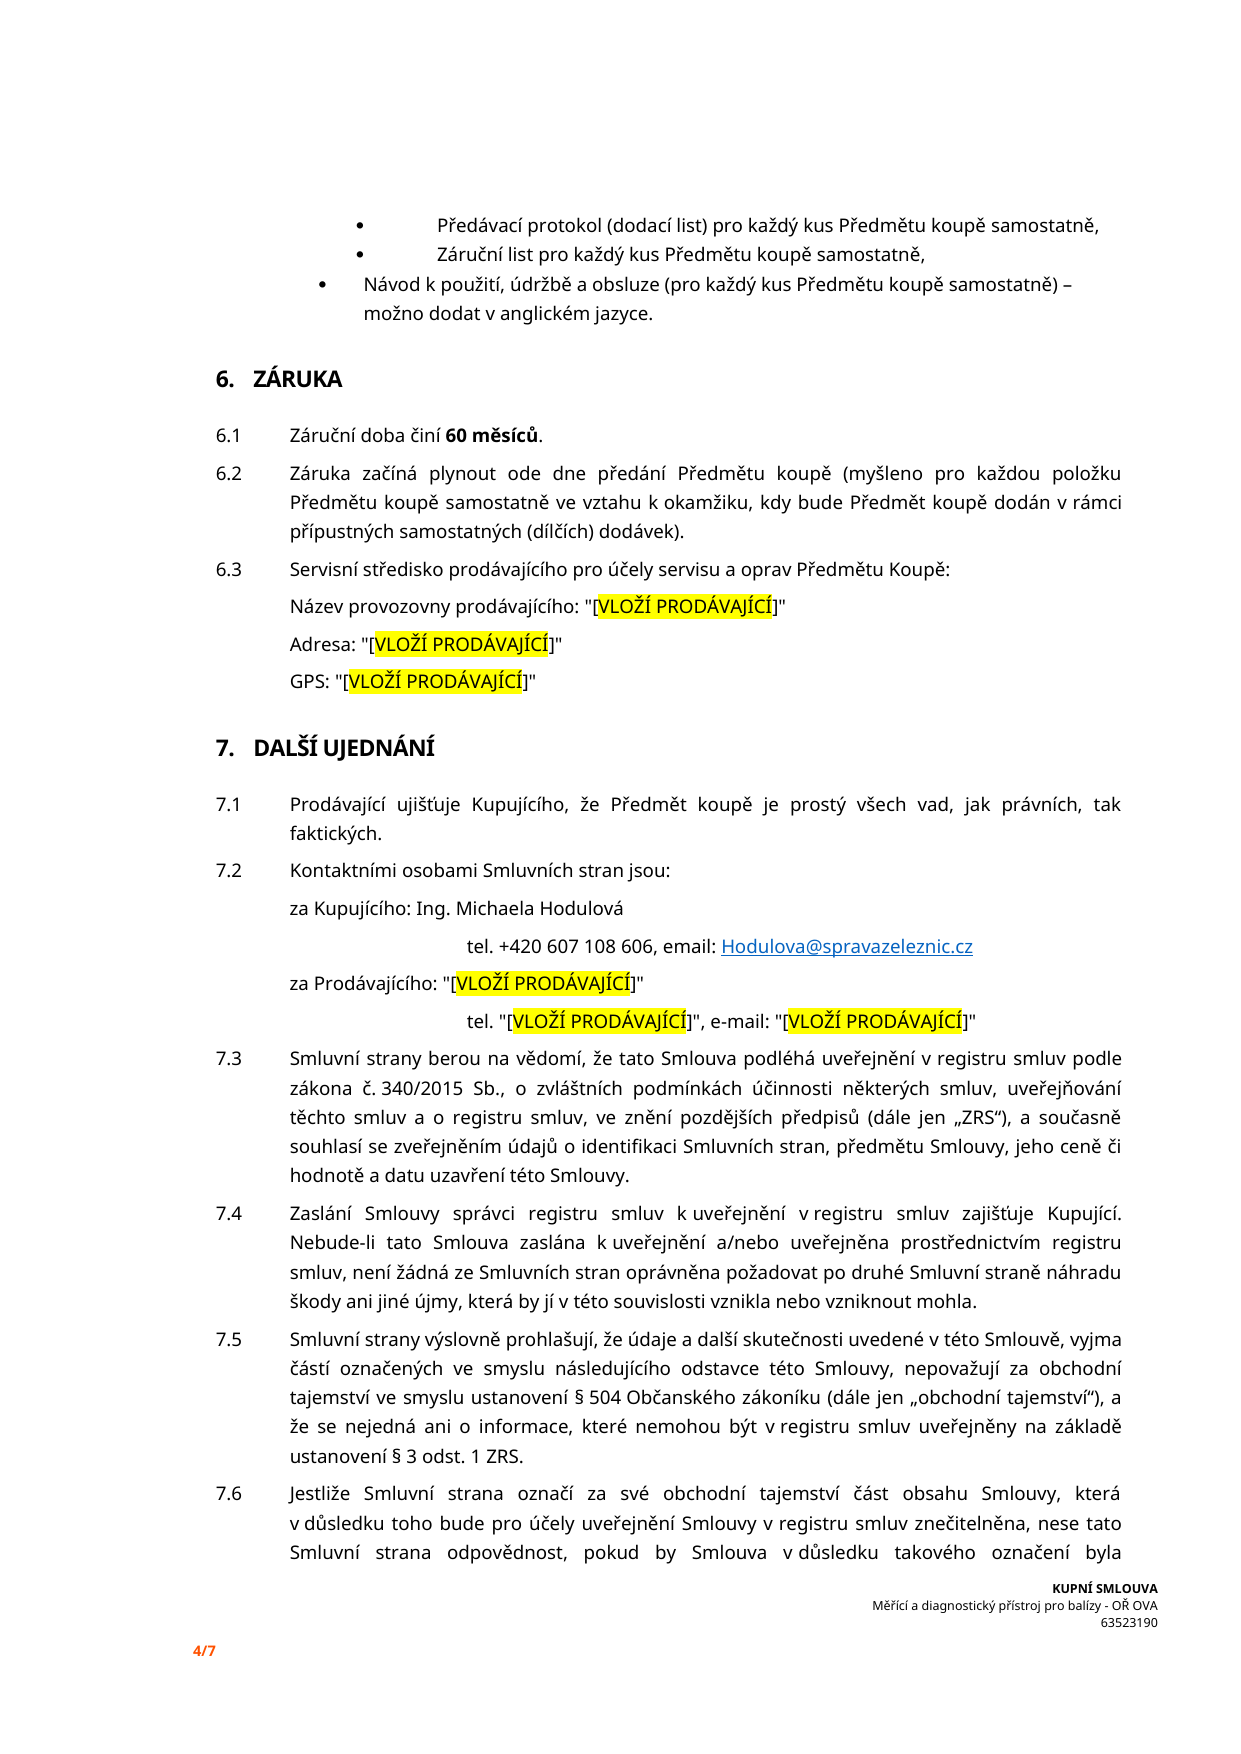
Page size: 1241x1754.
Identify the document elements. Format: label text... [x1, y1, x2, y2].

list Adresa: "[VLOŽÍ PRODÁVAJÍCÍ]" [548, 631, 1122, 657]
list Smluvní strany berou na vědomí, že tato Smlouva podléhá uveřejnění v registru smluv podle zákona č. 340/2015 Sb., o zvláštních podmínkách účinnosti některých smluv, uveřejňování těchto smluv a o registru smluv, ve znění pozdějších předpisů (dále jen „ZRS“), a současně souhlasí se zveřejněním údajů o identifikaci Smluvních stran, předmětu Smlouvy, jeho ceně či hodnotě a datu uzavření této Smlouvy. [216, 1046, 1122, 1188]
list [216, 1481, 1122, 1564]
list Záruční list pro každý kus Předmětu koupě samostatně, [291, 242, 1122, 267]
list Předávací protokol (dodací list) pro každý kus Předmětu koupě samostatně, [291, 212, 1122, 238]
subtitle Záruka [216, 363, 1122, 394]
subtitle Další ujednání [216, 731, 1122, 763]
list GPS: "[VLOŽÍ PRODÁVAJÍCÍ]" [522, 669, 1122, 694]
list Kontaktními osobami Smluvních stran jsou: [216, 858, 1122, 883]
list Návod k použití, údržbě a obsluze (pro každý kus Předmětu koupě samostatně) – možno dodat v anglickém jazyce. [319, 271, 1122, 326]
list Název provozovny prodávajícího: "[VLOŽÍ PRODÁVAJÍCÍ]" [772, 594, 1122, 619]
text za Prodávajícího: "[VLOŽÍ PRODÁVAJÍCÍ]" [630, 971, 1122, 996]
list Prodávající ujišťuje Kupujícího, že Předmět koupě je prostý všech vad, jak právních, tak faktických. [216, 791, 1122, 846]
list Adresa: "[VLOŽÍ PRODÁVAJÍCÍ]" [289, 631, 375, 657]
text tel. +420 607 108 606, email: Hodulova@spravazeleznic.cz [467, 933, 1122, 958]
text za Kupujícího: Ing. Michaela Hodulová [289, 895, 1122, 921]
list Záruka začíná plynout ode dne předání Předmětu koupě (myšleno pro každou položku Předmětu koupě samostatně ve vztahu k okamžiku, kdy bude Předmět koupě dodán v rámci přípustných samostatných (dílčích) dodávek). [216, 460, 1122, 544]
list Zaslání Smlouvy správci registru smluv k uveřejnění v registru smluv zajišťuje Kupující. Nebude-li tato Smlouva zaslána k uveřejnění a/nebo uveřejněna prostřednictvím registru smluv, není žádná ze Smluvních stran oprávněna požadovat po druhé Smluvní straně náhradu škody ani jiné újmy, která by jí v této souvislosti vznikla nebo vzniknout mohla. [216, 1200, 1122, 1314]
list Název provozovny prodávajícího: "[VLOŽÍ PRODÁVAJÍCÍ]" [289, 594, 598, 619]
list Servisní středisko prodávajícího pro účely servisu a oprav Předmětu Koupě: [216, 556, 1122, 582]
list Smluvní strany výslovně prohlašují, že údaje a další skutečnosti uvedené v této Smlouvě, vyjma částí označených ve smyslu následujícího odstavce této Smlouvy, nepovažují za obchodní tajemství ve smyslu ustanovení § 504 Občanského zákoníku (dále jen „obchodní tajemství“), a že se nejedná ani o informace, které nemohou být v registru smluv uveřejněny na základě ustanovení § 3 odst. 1 ZRS. [216, 1326, 1122, 1468]
list Záruční doba činí 60 měsíců. [216, 422, 1122, 448]
text tel. "[VLOŽÍ PRODÁVAJÍCÍ]", e-mail: "[VLOŽÍ PRODÁVAJÍCÍ]" [962, 1008, 1122, 1034]
text za Prodávajícího: "[VLOŽÍ PRODÁVAJÍCÍ]" [289, 971, 456, 996]
